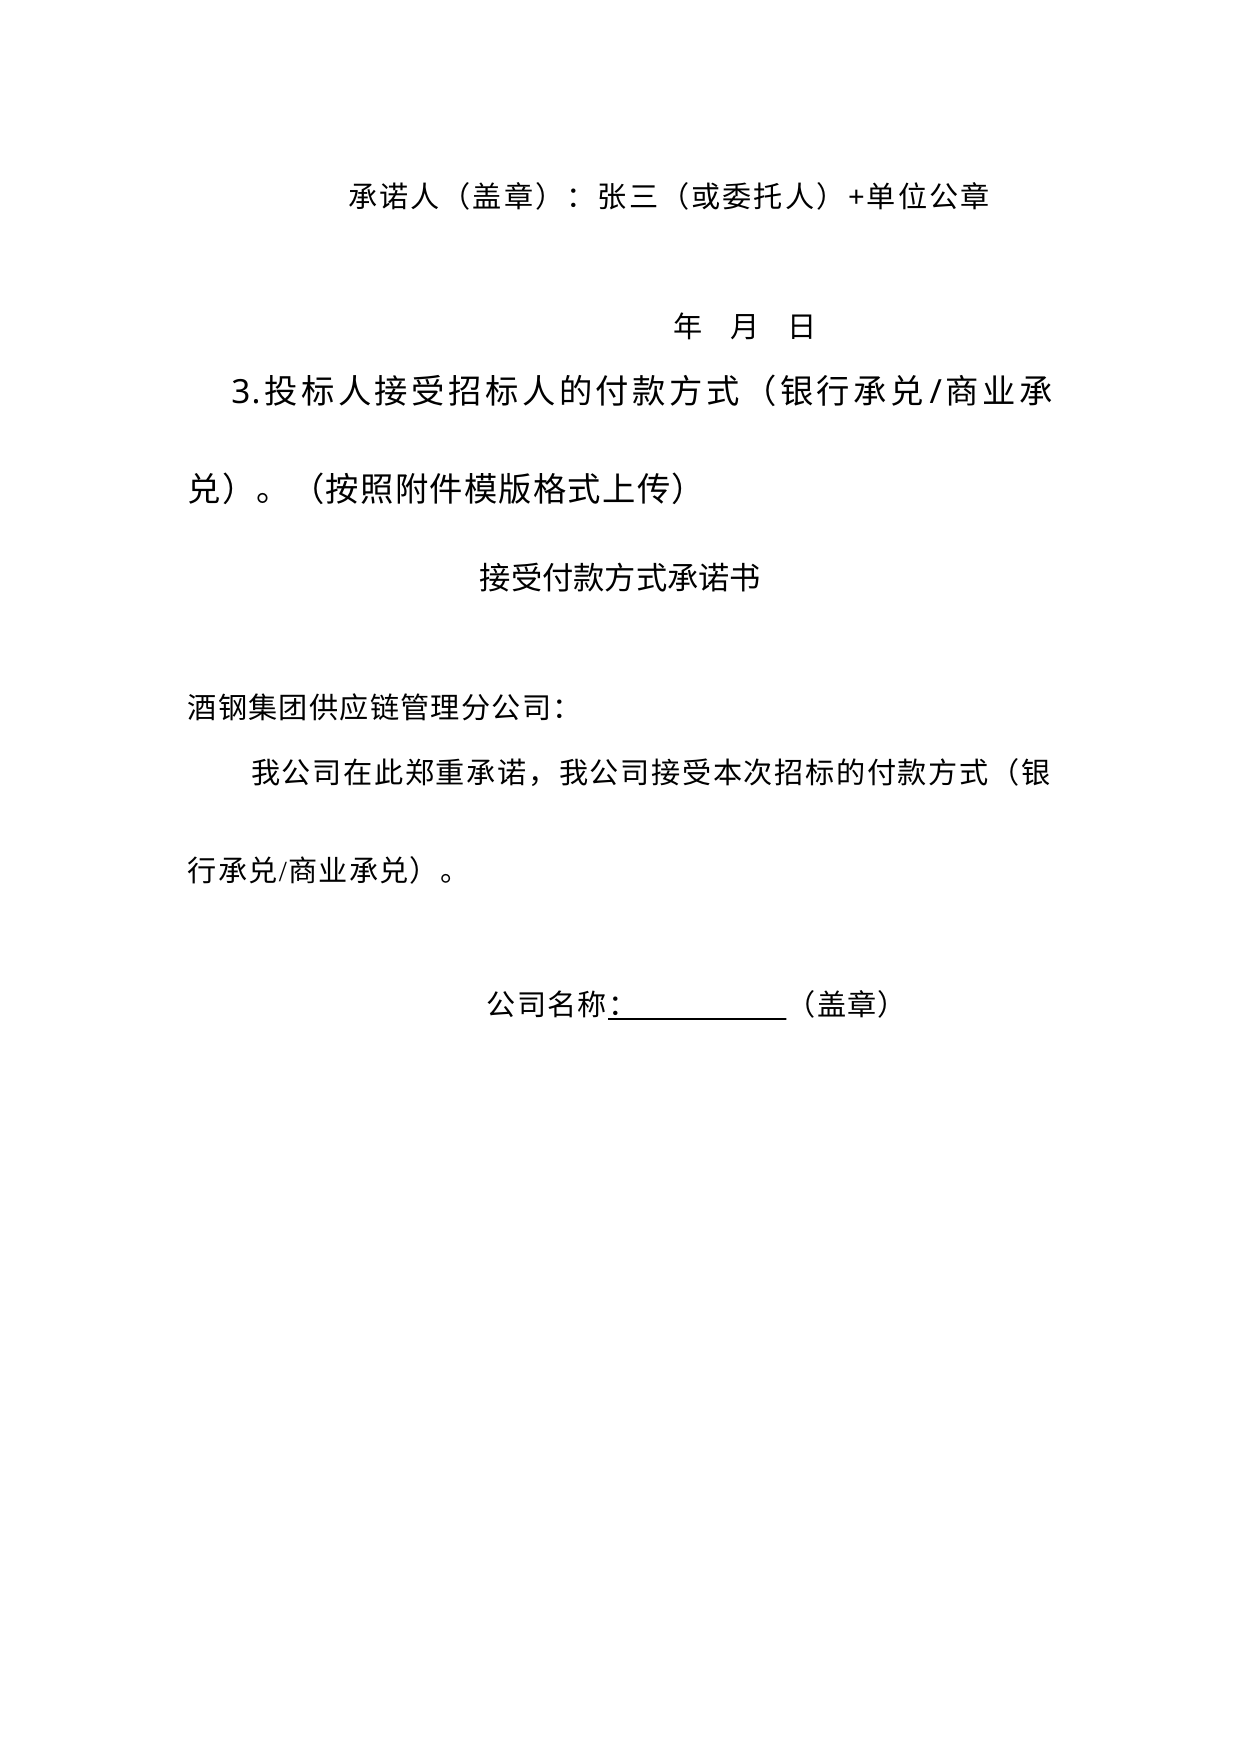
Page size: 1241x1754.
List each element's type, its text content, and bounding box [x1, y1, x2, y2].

text 3.投标人接受招标人的付款方式（银行承兑/商业承兑）。（按照附件模版格式上传） [187, 357, 1053, 519]
text 承诺人（盖章）：张三（或委托人）+单位公章 [160, 162, 1053, 227]
text 年 月 日 [187, 292, 1053, 357]
text 我公司在此郑重承诺，我公司接受本次招标的付款方式（银行承兑/商业承兑）。 [187, 738, 1053, 901]
text 公司名称： （盖章） [187, 970, 1053, 1035]
text 酒钢集团供应链管理分公司： [187, 673, 1053, 738]
subtitle 接受付款方式承诺书 [187, 543, 1053, 608]
